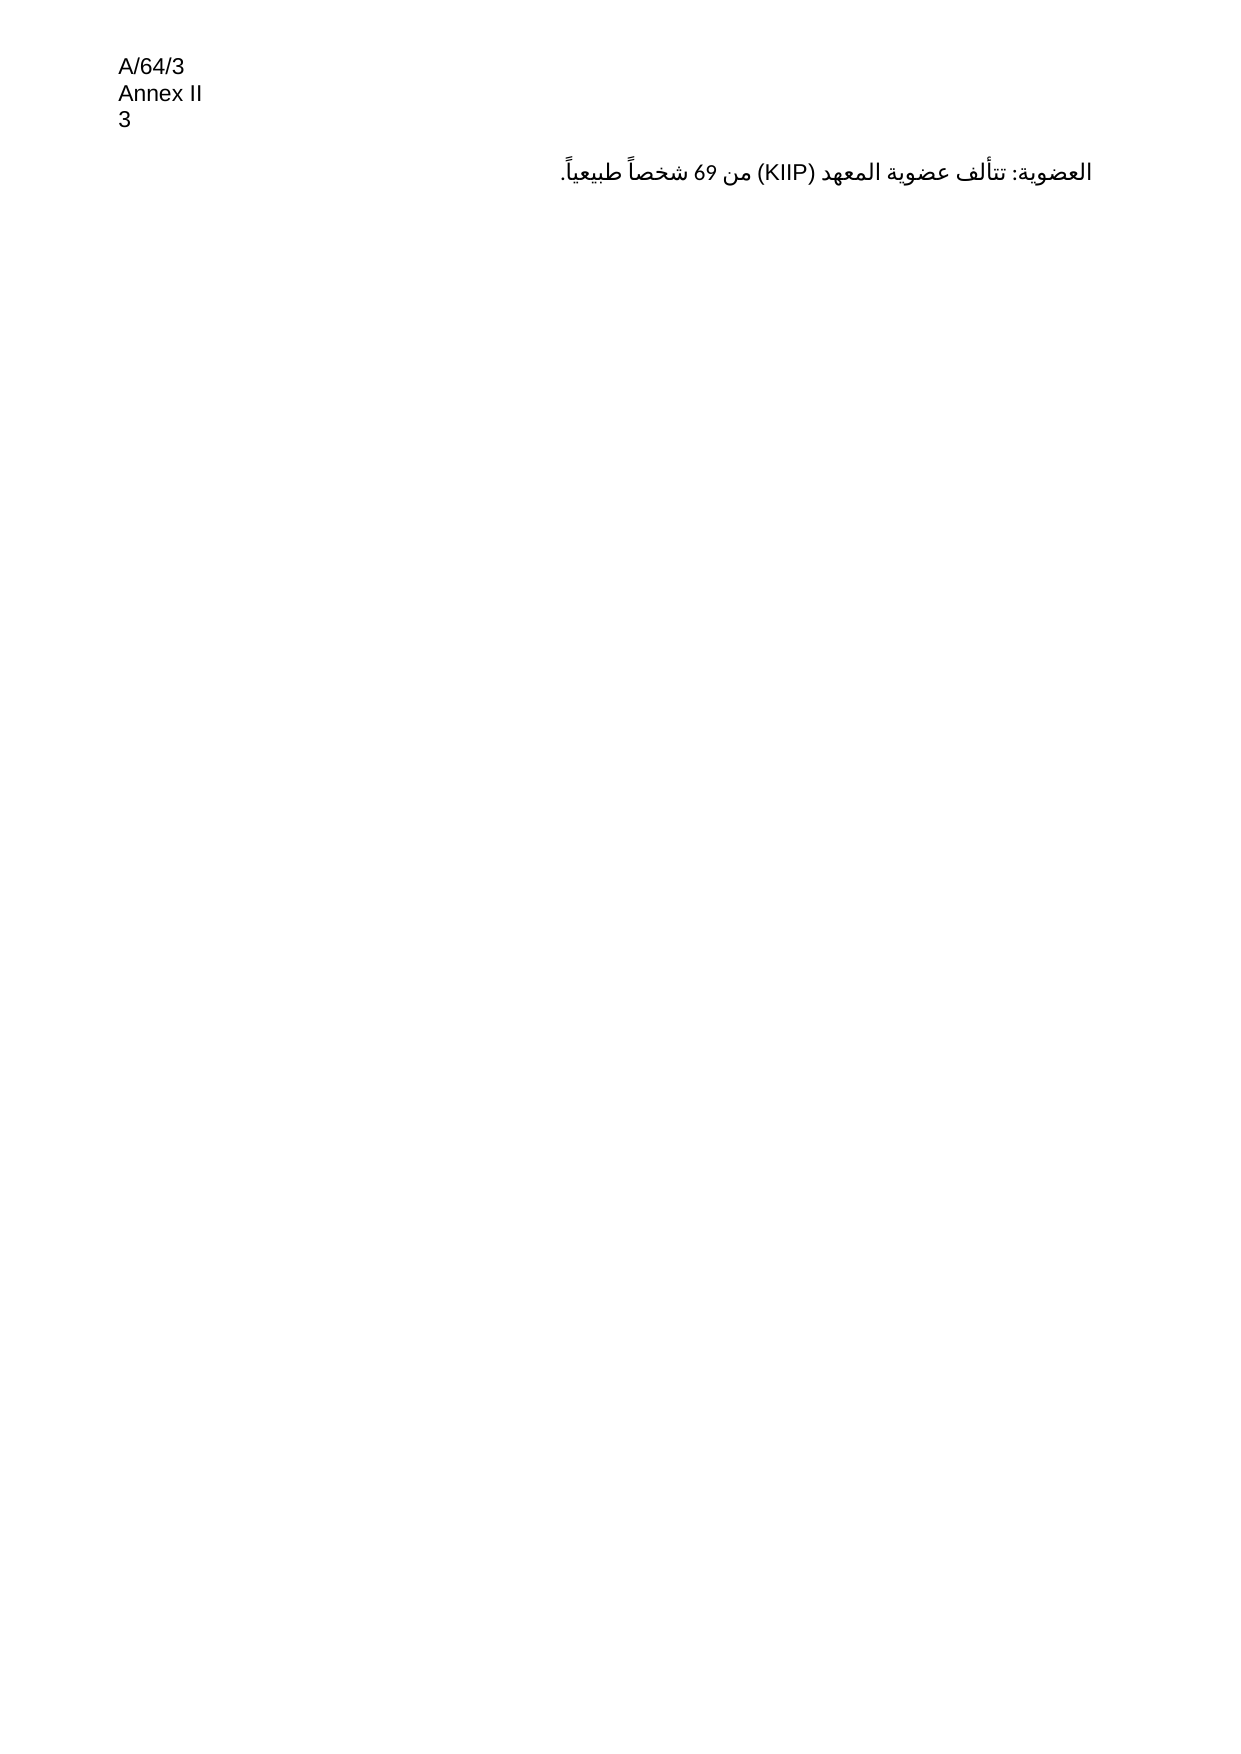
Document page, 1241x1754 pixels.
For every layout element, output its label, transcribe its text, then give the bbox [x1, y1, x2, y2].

text العضوية: تتألف عضوية المعهد (KIIP) من 69 شخصاً طبيعياً. [118, 158, 1092, 187]
